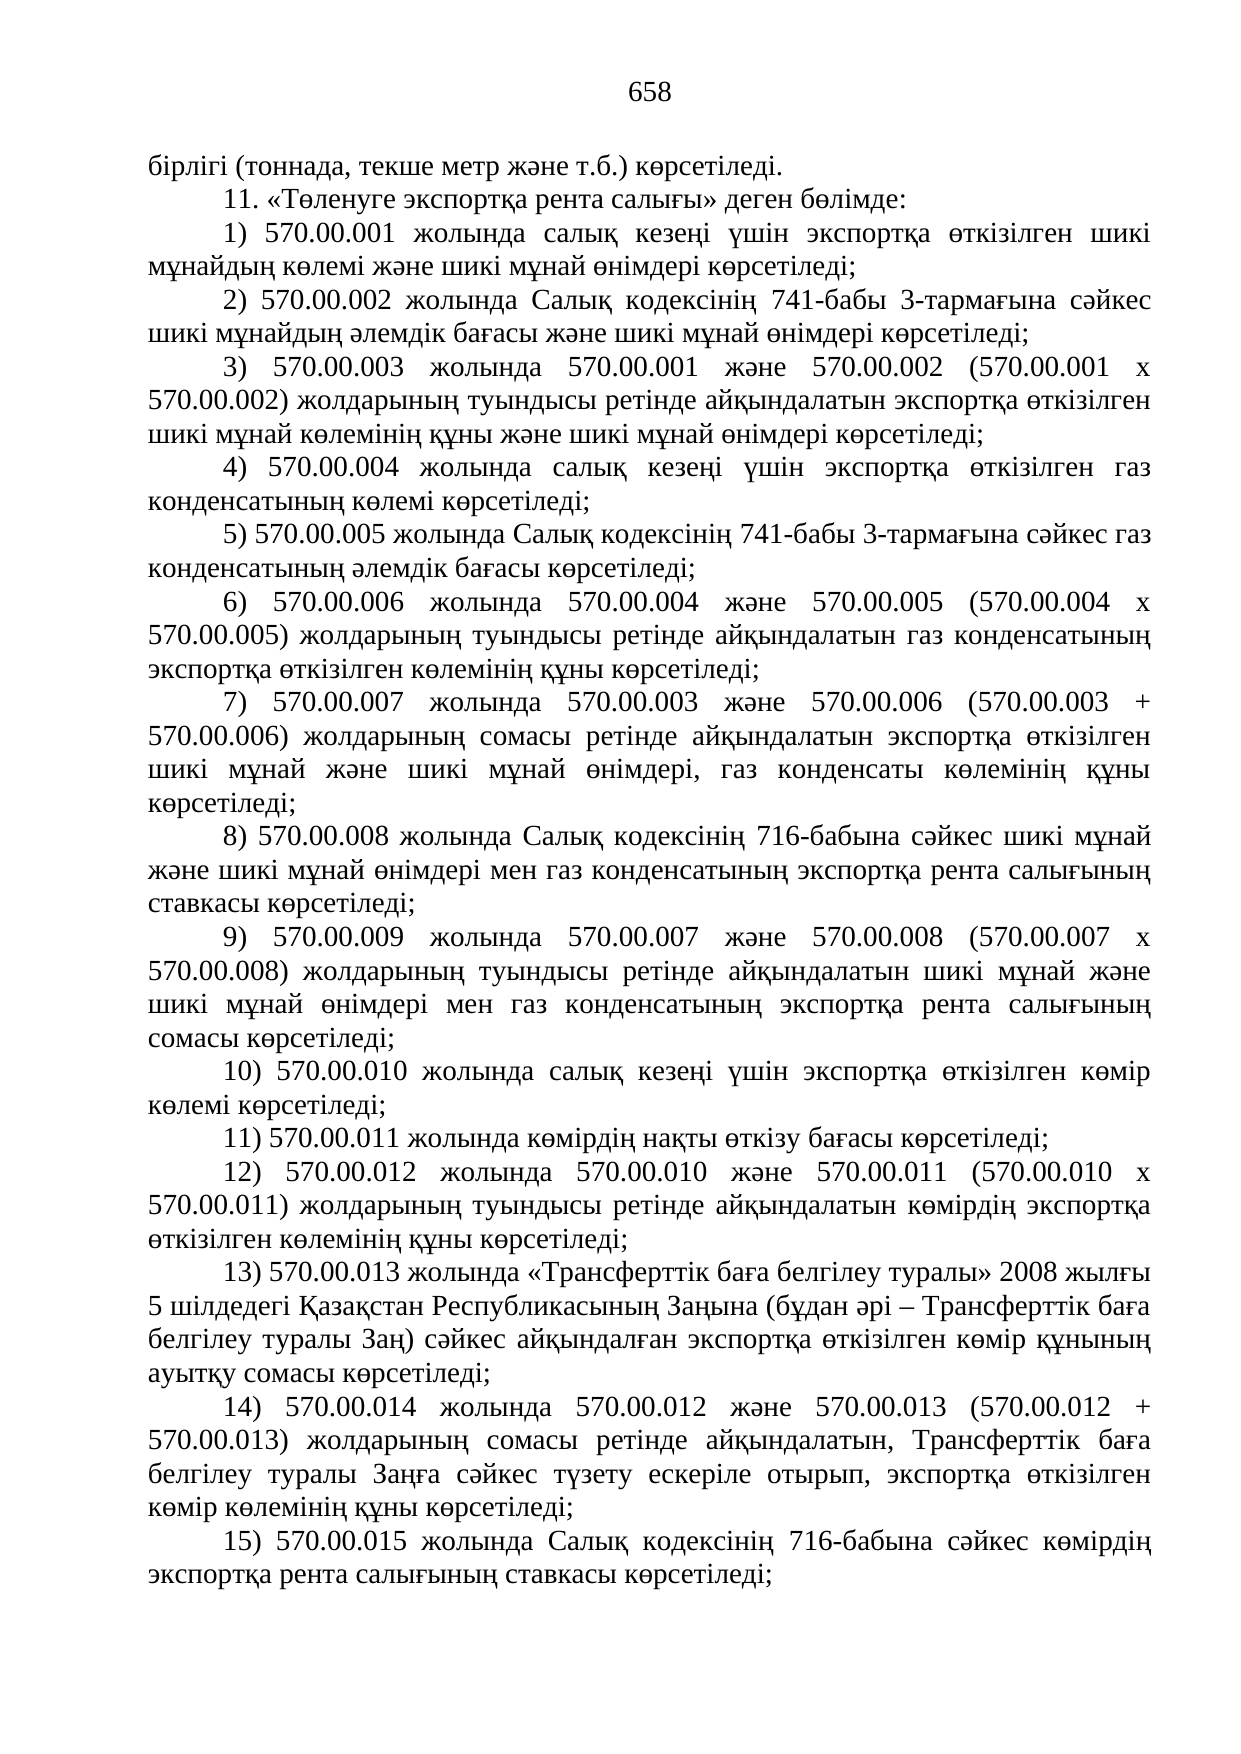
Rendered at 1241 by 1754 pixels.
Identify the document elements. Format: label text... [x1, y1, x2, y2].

text 14) 570.00.014 жолында 570.00.012 және 570.00.013 (570.00.012 + 570.00.013) жолдарының сомасы ретінде айқындалатын, Трансферттік баға белгілеу туралы Заңға сәйкес түзету ескеріле отырып, экспортқа өткізілген көмір көлемінің құны көрсетіледі; [148, 1389, 1152, 1523]
text 11. «Төленуге экспортқа рента салығы» деген бөлімде: [148, 181, 1152, 215]
text 13) 570.00.013 жолында «Трансферттік баға белгілеу туралы» 2008 жылғы 5 шілдедегі Қазақстан Республикасының Заңына (бұдан әрі – Трансферттік баға белгілеу туралы Заң) сәйкес айқындалған экспортқа өткізілген көмір құнының ауытқу сомасы көрсетіледі; [148, 1254, 1152, 1389]
text 5) 570.00.005 жолында Салық кодексінің 741-бабы 3-тармағына сәйкес газ конденсатының әлемдік бағасы көрсетіледі; [148, 517, 1152, 584]
text 2) 570.00.002 жолында Салық кодексінің 741-бабы 3-тармағына сәйкес шикi мұнайдың әлемдік бағасы және шикі мұнай өнімдері көрсетіледі; [148, 282, 1152, 349]
text 9) 570.00.009 жолында 570.00.007 және 570.00.008 (570.00.007 х 570.00.008) жолдарының туындысы ретінде айқындалатын шикі мұнай және шикі мұнай өнімдері мен газ конденсатының экспортқа рента салығының сомасы көрсетіледі; [148, 919, 1152, 1053]
text 15) 570.00.015 жолында Салық кодексінің 716-бабына сәйкес көмірдің экспортқа рента салығының ставкасы көрсетіледі; [148, 1523, 1152, 1590]
text 7) 570.00.007 жолында 570.00.003 және 570.00.006 (570.00.003 + 570.00.006) жолдарының сомасы ретінде айқындалатын экспортқа өткізілген шикі мұнай және шикі мұнай өнімдері, газ конденсаты көлемінің құны көрсетіледі; [148, 684, 1152, 818]
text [148, 148, 1152, 181]
text 8) 570.00.008 жолында Салық кодексінің 716-бабына сәйкес шикі мұнай және шикі мұнай өнімдері мен газ конденсатының экспортқа рента салығының ставкасы көрсетіледі; [148, 818, 1152, 919]
text 3) 570.00.003 жолында 570.00.001 және 570.00.002 (570.00.001 х 570.00.002) жолдарының туындысы ретінде айқындалатын экспортқа өткізілген шикi мұнай көлемінің құны және шикі мұнай өнімдері көрсетіледі; [148, 349, 1152, 449]
text 6) 570.00.006 жолында 570.00.004 және 570.00.005 (570.00.004 х 570.00.005) жолдарының туындысы ретінде айқындалатын газ конденсатының экспортқа өткізілген көлемінің құны көрсетіледі; [148, 584, 1152, 684]
text 10) 570.00.010 жолында салық кезеңі үшін экспортқа өткізілген көмір көлемі көрсетіледі; [148, 1053, 1152, 1120]
text 4) 570.00.004 жолында салық кезеңі үшін экспортқа өткізілген газ конденсатының көлемі көрсетіледі; [148, 449, 1152, 517]
text 1) 570.00.001 жолында салық кезеңі үшін экспортқа өткізілген шикi мұнайдың көлемі және шикі мұнай өнімдері көрсетіледі; [148, 215, 1152, 282]
text 11) 570.00.011 жолында көмірдің нақты өткізу бағасы көрсетіледі; [148, 1120, 1152, 1154]
text 12) 570.00.012 жолында 570.00.010 және 570.00.011 (570.00.010 х 570.00.011) жолдарының туындысы ретінде айқындалатын көмірдің экспортқа өткізілген көлемінің құны көрсетіледі; [148, 1154, 1152, 1254]
